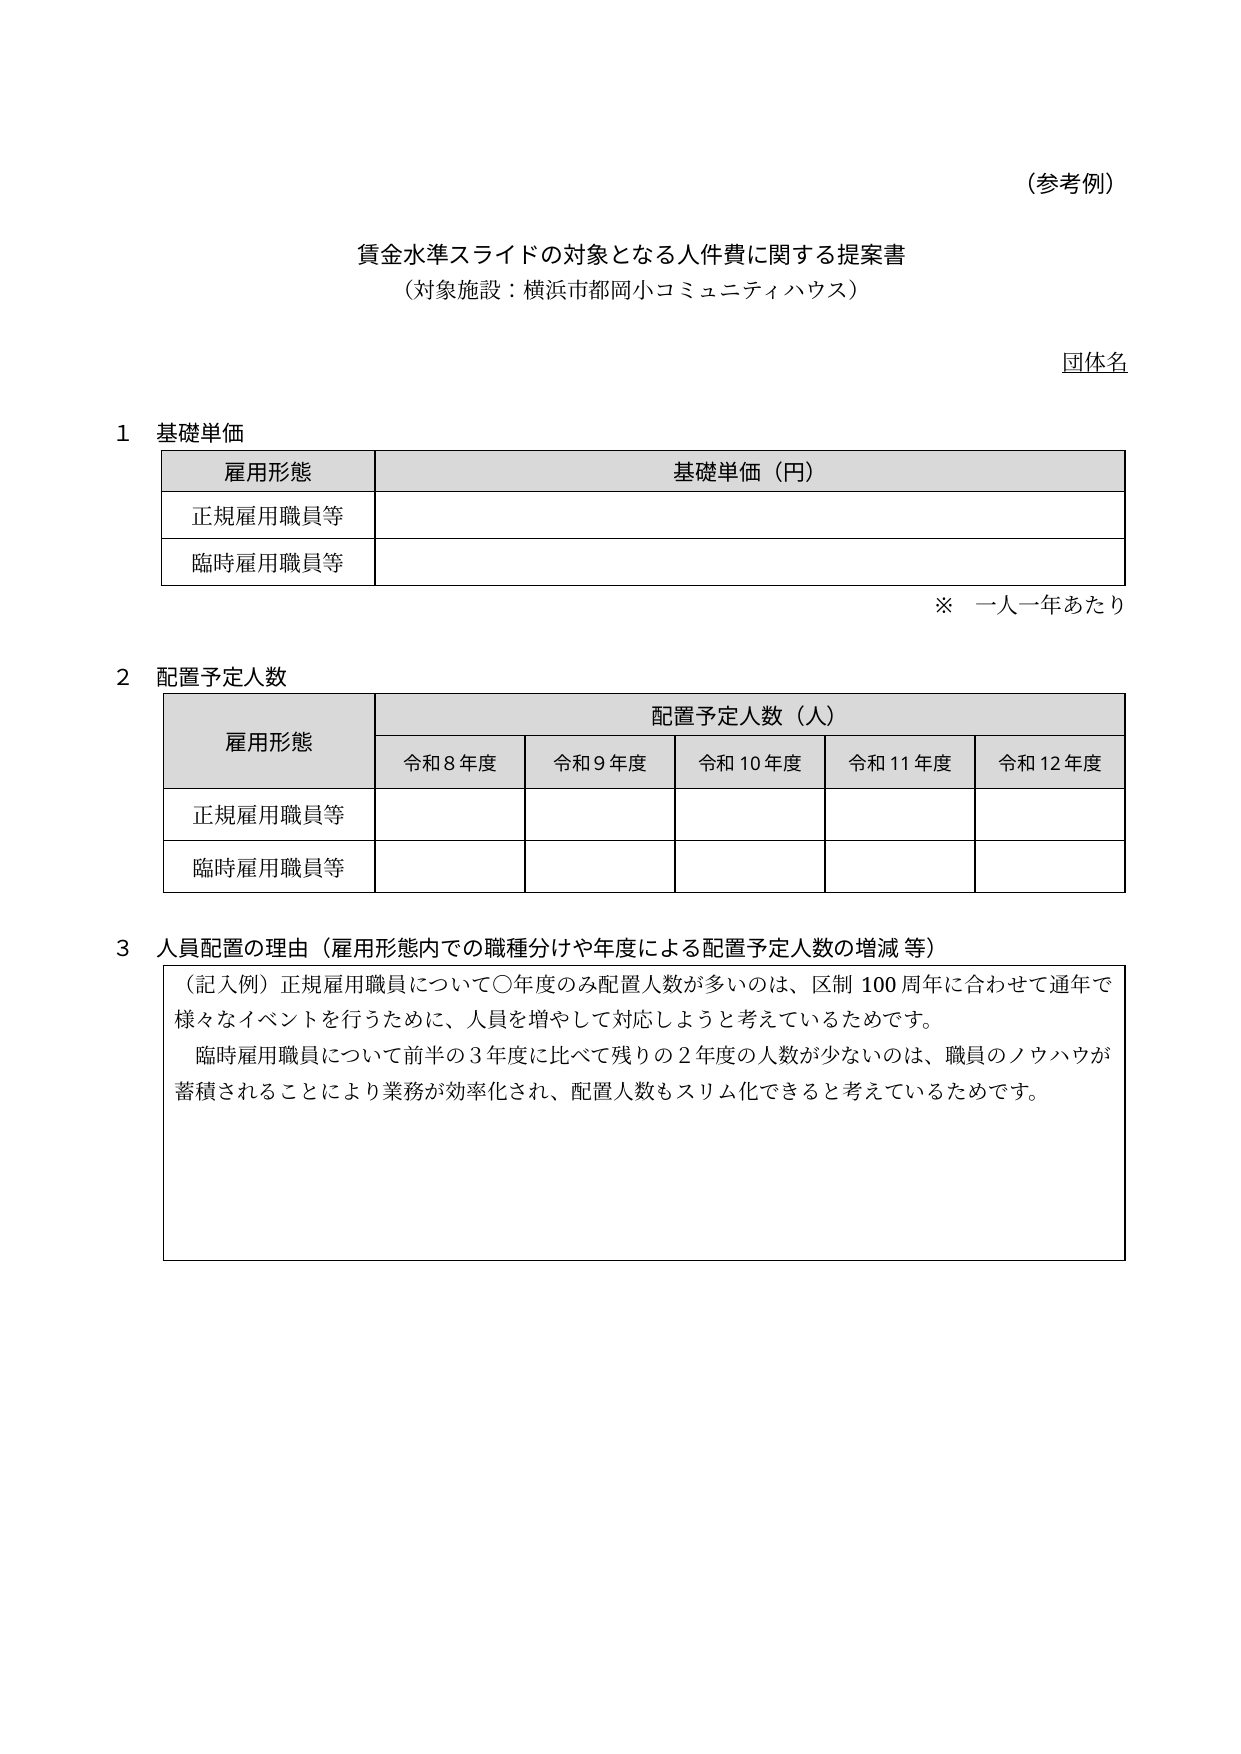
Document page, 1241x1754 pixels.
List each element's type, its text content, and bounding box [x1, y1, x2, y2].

table_cell 臨時雇用職員等 [162, 539, 374, 585]
table_cell 正規雇用職員等 [164, 789, 374, 840]
table_cell 臨時雇用職員等 [164, 841, 374, 892]
table_cell 令和９年度 [526, 736, 674, 788]
table_cell [526, 789, 674, 840]
table_header （記入例）正規雇用職員について○年度のみ配置人数が多いのは、区制100周年に合わせて通年で様々なイベントを行うために、人員を増やして対応しようと考えているためです。 臨時雇用職員について前半の３年度に比べて残りの２年度の人数が少ないのは、職員のノウハウが蓄積されることにより業務が効率化され、配置人数もスリム化できると考えているためです。 [164, 966, 1124, 1260]
table_cell 令和10年度 [676, 736, 824, 788]
table_cell 令和12年度 [976, 736, 1124, 788]
table_cell [526, 841, 674, 892]
table_header 雇用形態 [164, 694, 374, 788]
text １ 基礎単価 [112, 414, 1128, 449]
table_cell [376, 539, 1124, 585]
text ※ 一人一年あたり [112, 586, 1128, 622]
table_cell [676, 841, 824, 892]
text ３ 人員配置の理由（雇用形態内での職種分けや年度による配置予定人数の増減 等） [112, 929, 1128, 964]
text 賃金水準スライドの対象となる人件費に関する提案書 [112, 236, 1128, 271]
table_header 雇用形態 [162, 451, 374, 491]
table_cell 正規雇用職員等 [162, 492, 374, 538]
table_cell [826, 789, 974, 840]
table_cell [676, 789, 824, 840]
table_cell [376, 492, 1124, 538]
table_header 基礎単価（円） [376, 451, 1124, 491]
table_cell 令和８年度 [376, 736, 524, 788]
table_cell [976, 841, 1124, 892]
table_cell [976, 789, 1124, 840]
table_cell [376, 841, 524, 892]
text （参考例） [112, 164, 1128, 200]
table_cell 令和11年度 [826, 736, 974, 788]
text ２ 配置予定人数 [112, 658, 1128, 693]
text 団体名 [112, 343, 1128, 378]
table_cell [376, 789, 524, 840]
text （対象施設：横浜市都岡小コミュニティハウス） [112, 271, 1128, 307]
table_cell [826, 841, 974, 892]
table_header 配置予定人数（人） [376, 694, 1124, 735]
